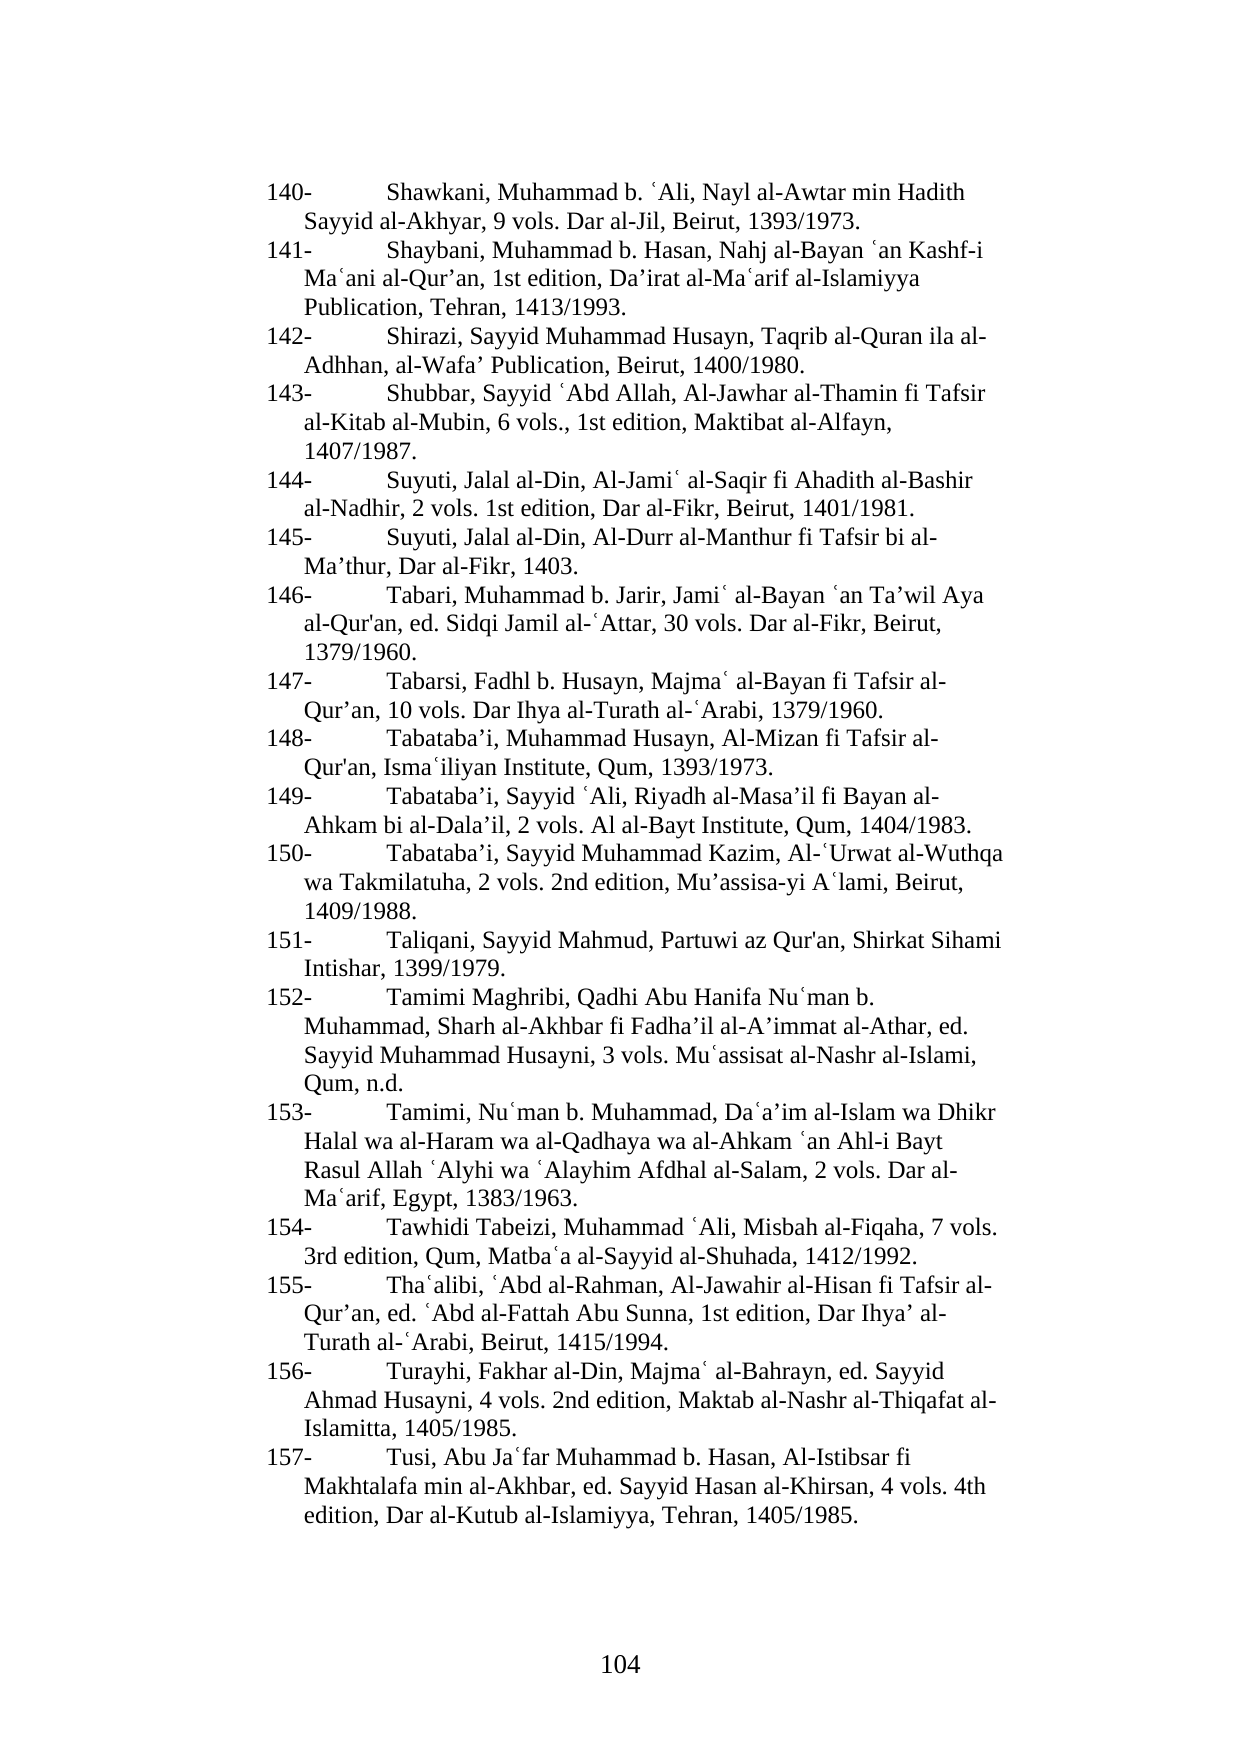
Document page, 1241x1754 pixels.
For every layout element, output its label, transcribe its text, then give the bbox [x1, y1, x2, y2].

text Tabarsi, Fadhl b. Husayn, Majmaʿ al-Bayan fi Tafsir al-Qur’an, 10 vols. Dar Ihya al-Turath al-ʿArabi, 1379/1960. [266, 666, 1004, 723]
text Tawhidi Tabeizi, Muhammad ʿAli, Misbah al-Fiqaha, 7 vols. 3rd edition, Qum, Matbaʿa al-Sayyid al-Shuhada, 1412/1992. [266, 1212, 1004, 1270]
text Shawkani, Muhammad b. ʿAli, Nayl al-Awtar min Hadith Sayyid al-Akhyar, 9 vols. Dar al-Jil, Beirut, 1393/1973. [266, 177, 1004, 235]
text Tabataba’i, Muhammad Husayn, Al-Mizan fi Tafsir al-Qur'an, Ismaʿiliyan Institute, Qum, 1393/1973. [266, 723, 1004, 781]
text Turayhi, Fakhar al-Din, Majmaʿ al-Bahrayn, ed. Sayyid Ahmad Husayni, 4 vols. 2nd edition, Maktab al-Nashr al-Thiqafat al-Islamitta, 1405/1985. [266, 1356, 1004, 1442]
text Shaybani, Muhammad b. Hasan, Nahj al-Bayan ʿan Kashf-i Maʿani al-Qur’an, 1st edition, Da’irat al-Maʿarif al-Islamiyya Publication, Tehran, 1413/1993. [266, 235, 1004, 321]
text Tabataba’i, Sayyid ʿAli, Riyadh al-Masa’il fi Bayan al-Ahkam bi al-Dala’il, 2 vols. Al al-Bayt Institute, Qum, 1404/1983. [266, 781, 1004, 838]
text Tamimi, Nuʿman b. Muhammad, Daʿa’im al-Islam wa Dhikr Halal wa al-Haram wa al-Qadhaya wa al-Ahkam ʿan Ahl-i Bayt Rasul Allah ʿAlyhi wa ʿAlayhim Afdhal al-Salam, 2 vols. Dar al-Maʿarif, Egypt, 1383/1963. [266, 1097, 1004, 1212]
text Suyuti, Jalal al-Din, Al-Durr al-Manthur fi Tafsir bi al-Ma’thur, Dar al-Fikr, 1403. [266, 522, 1004, 580]
text Shirazi, Sayyid Muhammad Husayn, Taqrib al-Quran ila al-Adhhan, al-Wafa’ Publication, Beirut, 1400/1980. [266, 321, 1004, 378]
text Tabari, Muhammad b. Jarir, Jamiʿ al-Bayan ʿan Ta’wil Aya al-Qur'an, ed. Sidqi Jamil al-ʿAttar, 30 vols. Dar al-Fikr, Beirut, 1379/1960. [266, 580, 1004, 666]
text Taliqani, Sayyid Mahmud, Partuwi az Qur'an, Shirkat Sihami Intishar, 1399/1979. [266, 925, 1004, 982]
text Tamimi Maghribi, Qadhi Abu Hanifa Nuʿman b. Muhammad, Sharh al-Akhbar fi Fadha’il al-A’immat al-Athar, ed. Sayyid Muhammad Husayni, 3 vols. Muʿassisat al-Nashr al-Islami, Qum, n.d. [266, 982, 1004, 1097]
text Suyuti, Jalal al-Din, Al-Jamiʿ al-Saqir fi Ahadith al-Bashir al-Nadhir, 2 vols. 1st edition, Dar al-Fikr, Beirut, 1401/1981. [266, 465, 1004, 522]
text Shubbar, Sayyid ʿAbd Allah, Al-Jawhar al-Thamin fi Tafsir al-Kitab al-Mubin, 6 vols., 1st edition, Maktibat al-Alfayn, 1407/1987. [266, 378, 1004, 465]
text Tabataba’i, Sayyid Muhammad Kazim, Al-ʿUrwat al-Wuthqa wa Takmilatuha, 2 vols. 2nd edition, Mu’assisa-yi Aʿlami, Beirut, 1409/1988. [266, 838, 1004, 925]
text Tusi, Abu Jaʿfar Muhammad b. Hasan, Al-Istibsar fi Makhtalafa min al-Akhbar, ed. Sayyid Hasan al-Khirsan, 4 vols. 4th edition, Dar al-Kutub al-Islamiyya, Tehran, 1405/1985. [266, 1442, 1004, 1528]
text Thaʿalibi, ʿAbd al-Rahman, Al-Jawahir al-Hisan fi Tafsir al-Qur’an, ed. ʿAbd al-Fattah Abu Sunna, 1st edition, Dar Ihya’ al-Turath al-ʿArabi, Beirut, 1415/1994. [266, 1270, 1004, 1356]
